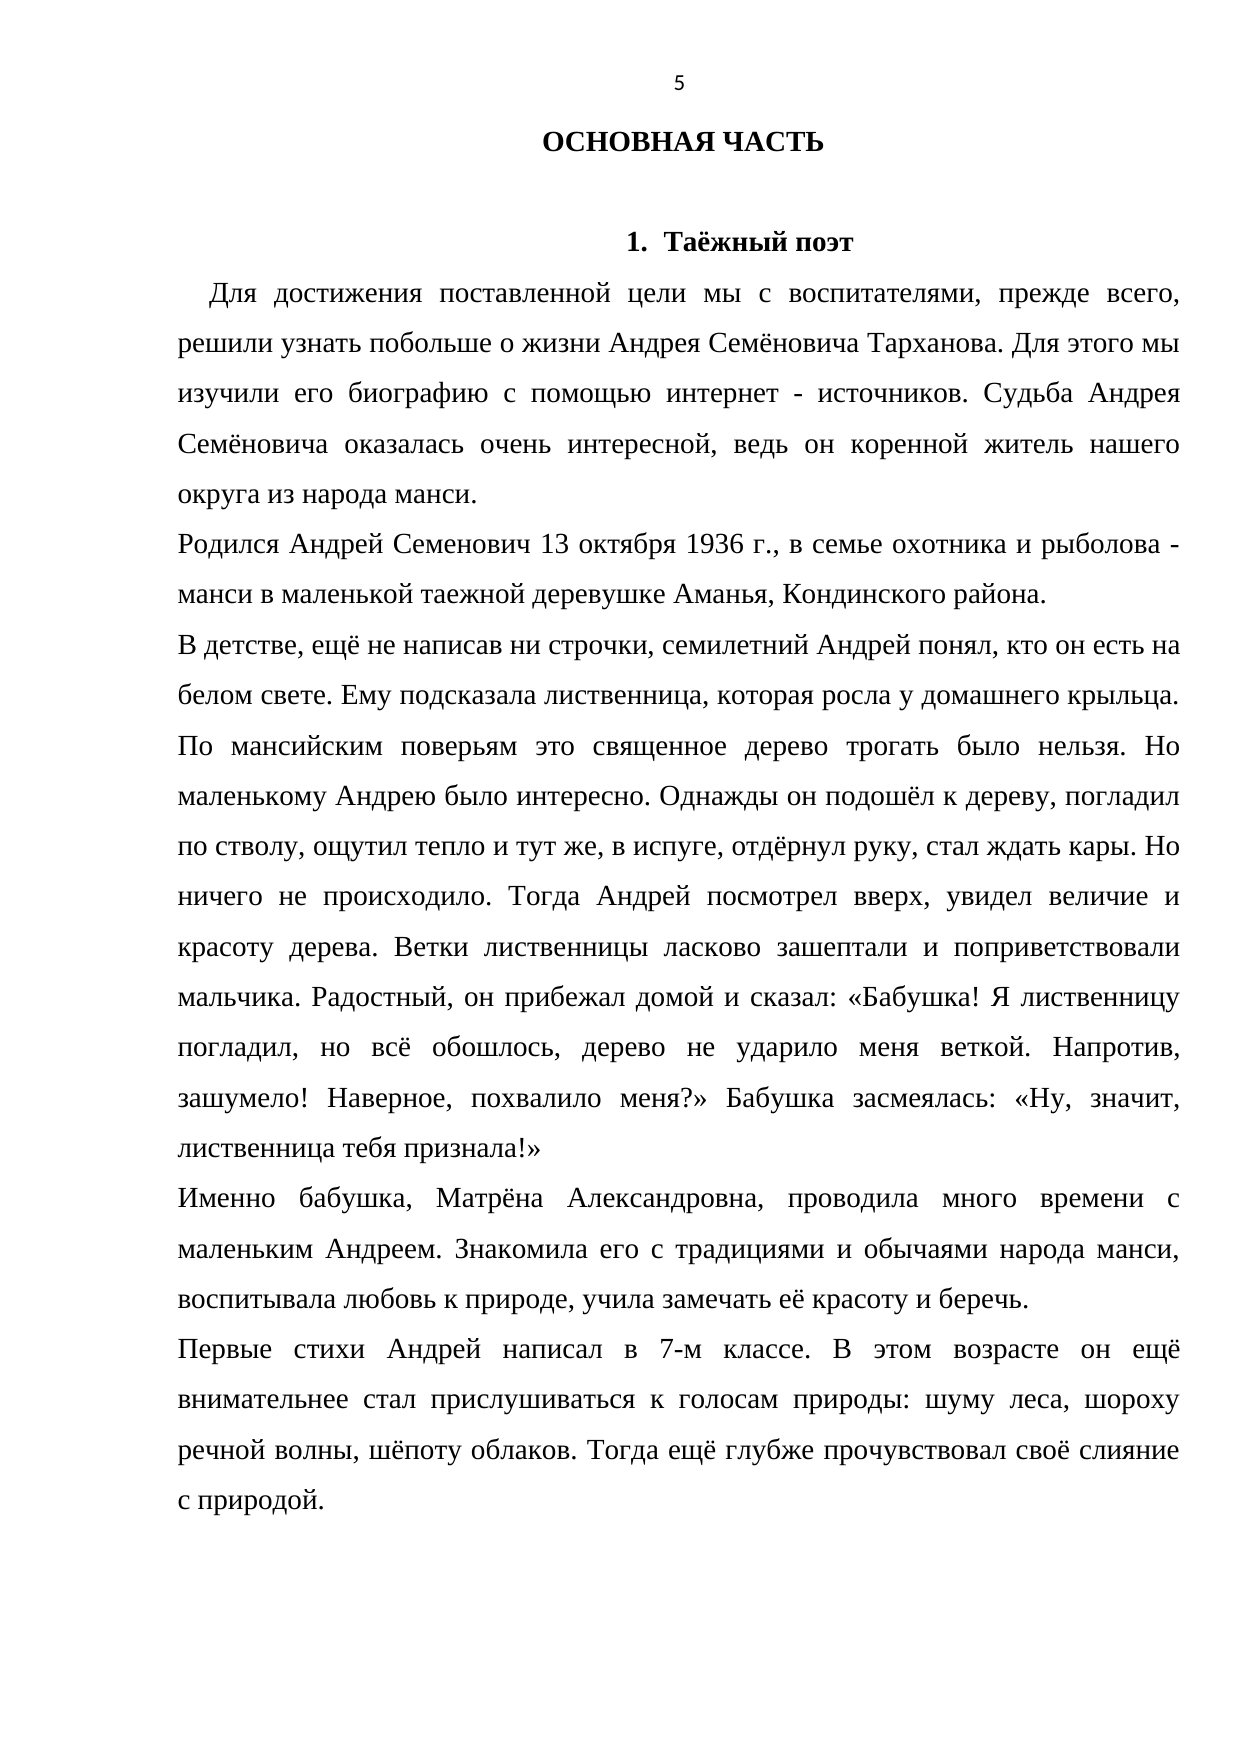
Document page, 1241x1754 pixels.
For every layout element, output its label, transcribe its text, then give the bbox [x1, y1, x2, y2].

text Первые стихи Андрей написал в 7-м классе. В этом возрасте он ещё внимательнее стал прислушиваться к голосам природы: шуму леса, шороху речной волны, шёпоту облаков. Тогда ещё глубже прочувствовал своё слияние с природой. [177, 1331, 1181, 1516]
text Родился Андрей Семенович 13 октября 1936 г., в семье охотника и рыболова - манси в маленькой таежной деревушке Аманья, Кондинского района. [177, 526, 1181, 610]
list Таёжный поэт [290, 224, 1189, 258]
text Именно бабушка, Матрёна Александровна, проводила много времени с маленьким Андреем. Знакомила его с традициями и обычаями народа манси, воспитывала любовь к природе, учила замечать её красоту и беречь. [177, 1180, 1181, 1314]
text Для достижения поставленной цели мы с воспитателями, прежде всего, решили узнать побольше о жизни Андрея Семёновича Тарханова. Для этого мы изучили его биографию с помощью интернет - источников. Судьба Андрея Семёновича оказалась очень интересной, ведь он коренной житель нашего округа из народа манси. [177, 275, 1181, 509]
text В детстве, ещё не написав ни строчки, семилетний Андрей понял, кто он есть на белом свете. Ему подсказала лиственница, которая росла у домашнего крыльца. По мансийским поверьям это священное дерево трогать было нельзя. Но маленькому Андрею было интересно. Однажды он подошёл к дереву, погладил по стволу, ощутил тепло и тут же, в испуге, отдёрнул руку, стал ждать кары. Но ничего не происходило. Тогда Андрей посмотрел вверх, увидел величие и красоту дерева. Ветки лиственницы ласково зашептали и поприветствовали мальчика. Радостный, он прибежал домой и сказал: «Бабушка! Я лиственницу погладил, но всё обошлось, дерево не ударило меня веткой. Напротив, зашумело! Наверное, похвалило меня?» Бабушка засмеялась: «Ну, значит, лиственница тебя признала!» [177, 627, 1181, 1164]
text ОСНОВНАЯ ЧАСТЬ [177, 124, 1189, 157]
